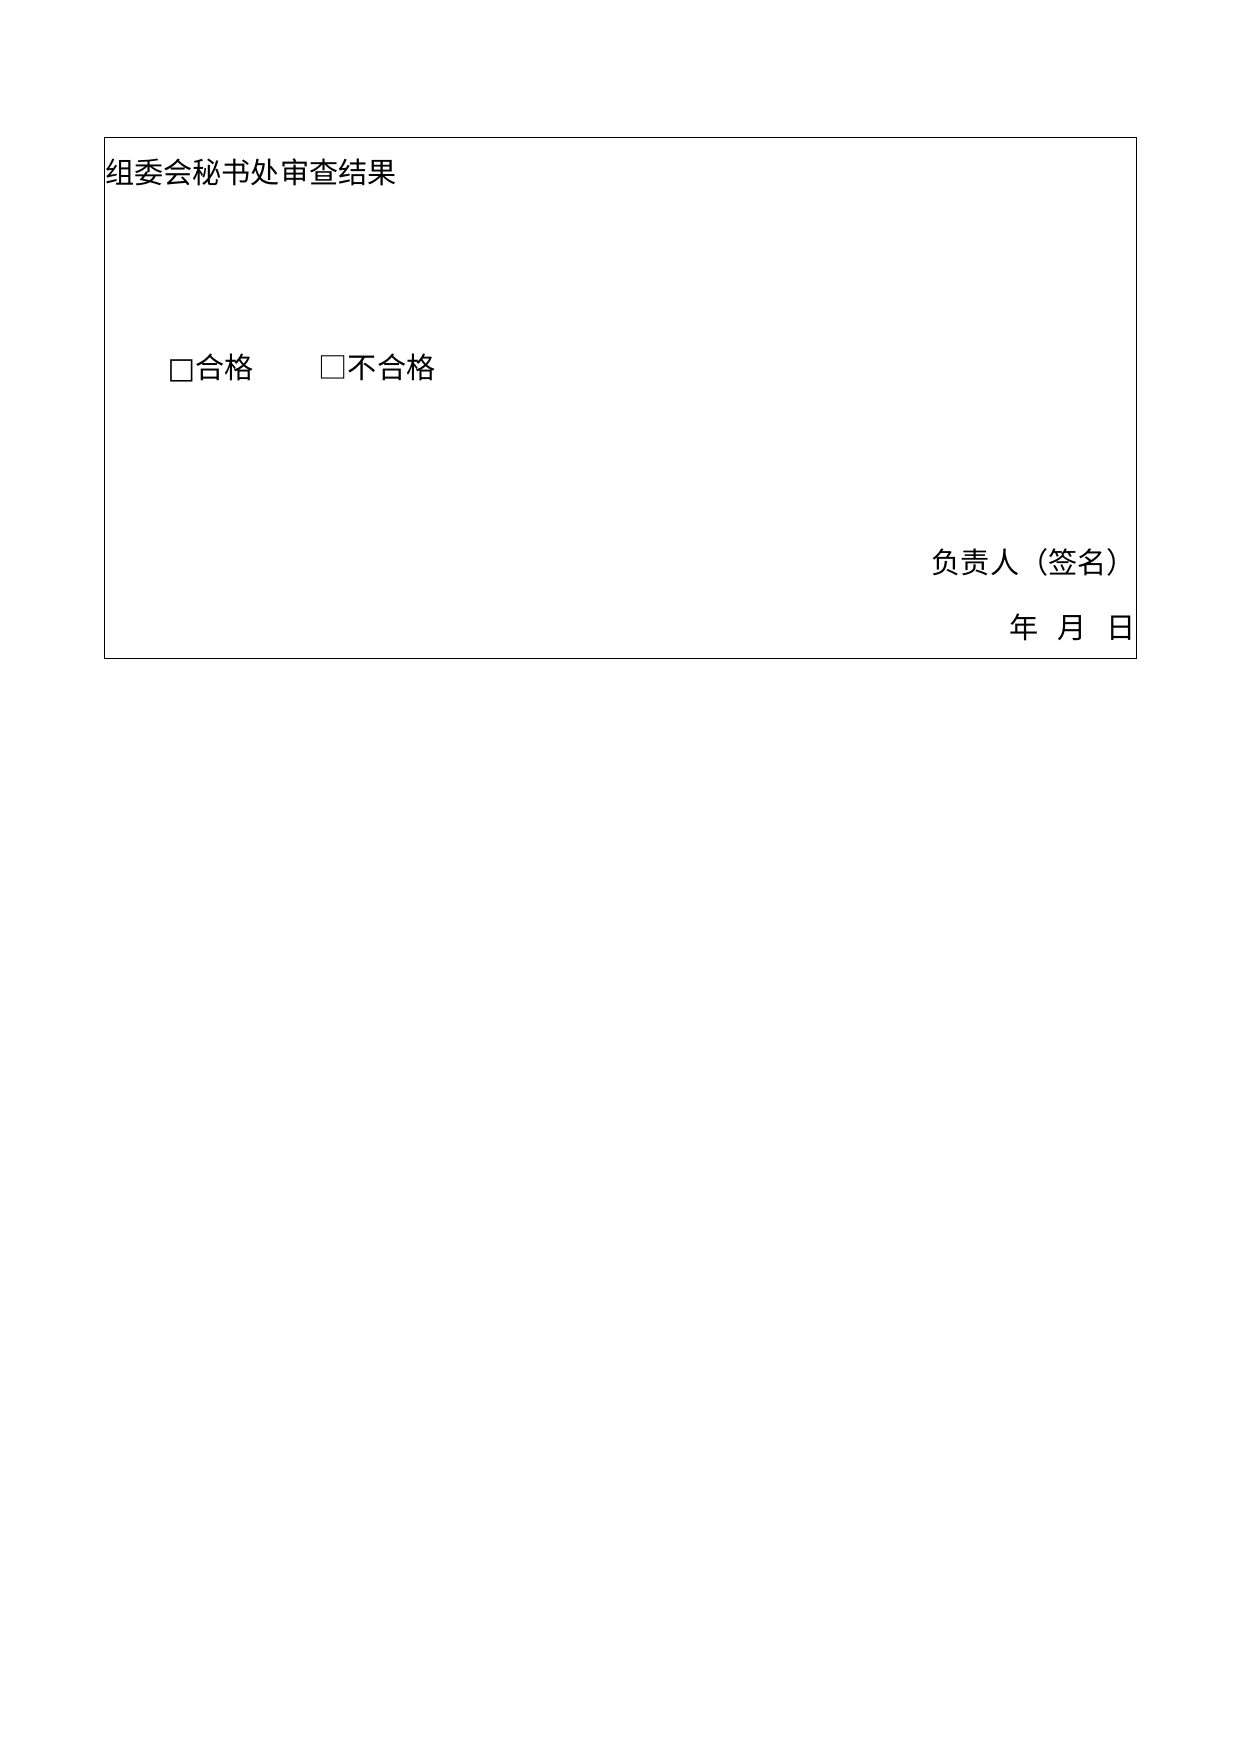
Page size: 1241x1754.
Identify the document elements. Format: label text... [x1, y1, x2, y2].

table_cell 组委会秘书处审查结果 □合格 □不合格 负责人（签名） 年 月 日 [105, 138, 1136, 658]
